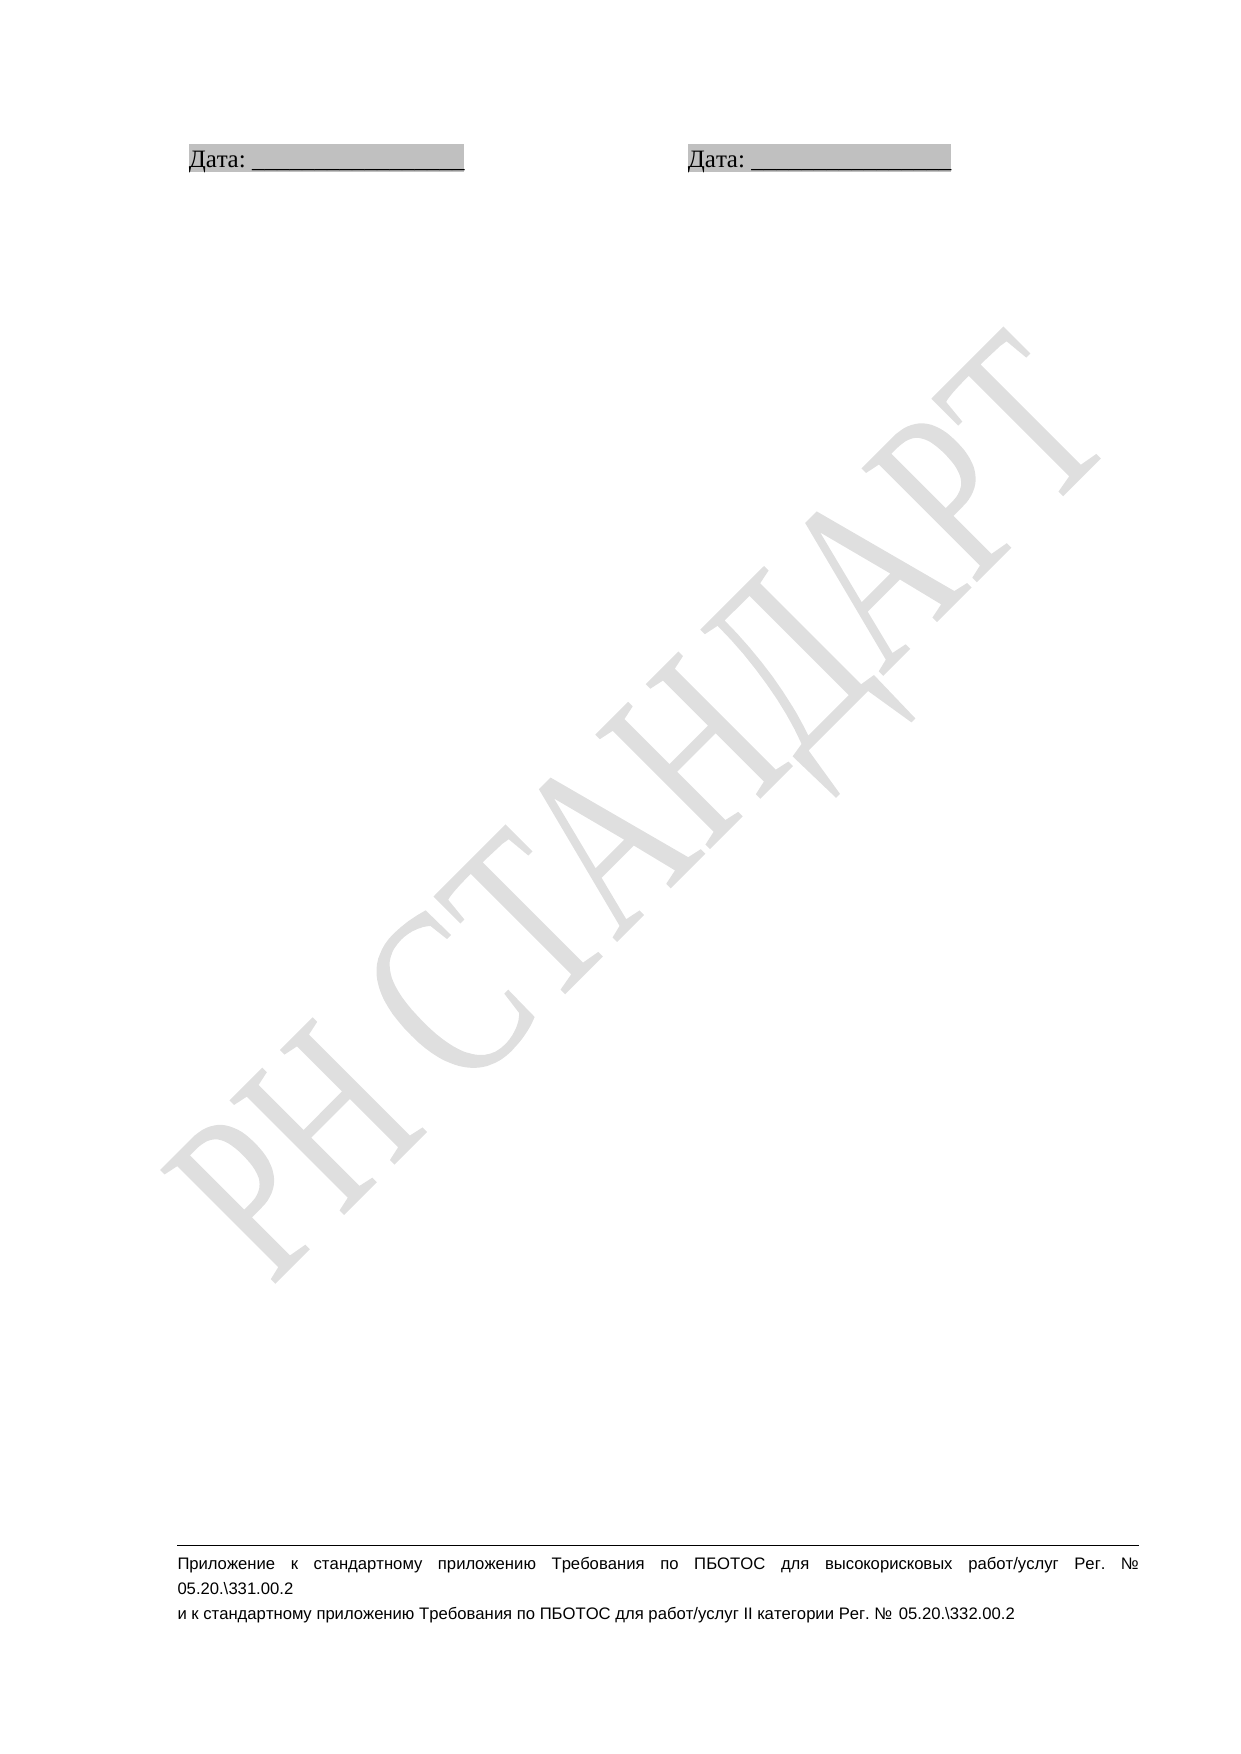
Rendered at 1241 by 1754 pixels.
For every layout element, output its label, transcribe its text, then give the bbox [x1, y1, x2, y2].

table_cell Дата: ________________ [676, 103, 1181, 185]
table_cell Дата: _________________ [177, 103, 676, 185]
